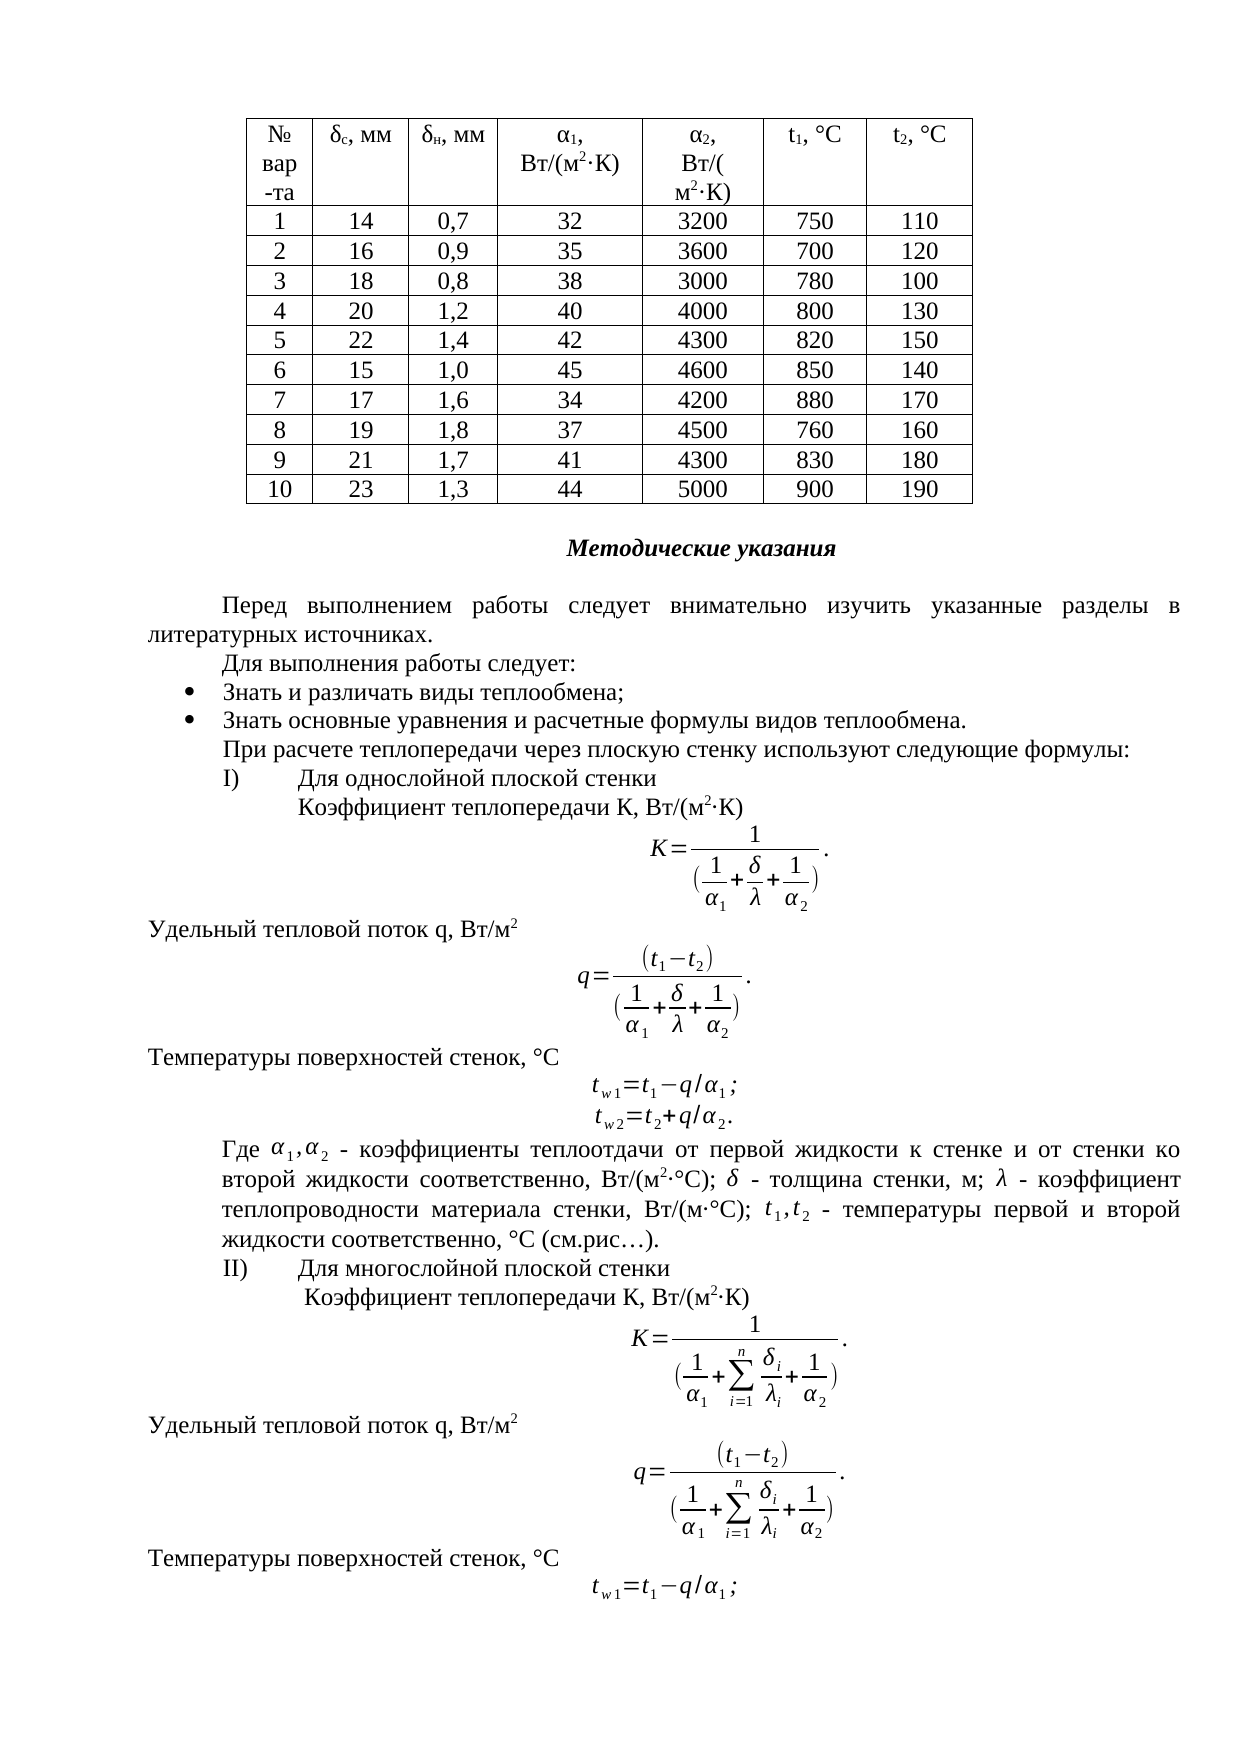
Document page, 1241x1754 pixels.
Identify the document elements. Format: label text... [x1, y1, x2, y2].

table_cell 1,6 [409, 385, 497, 414]
text Для выполнения работы следует: [148, 648, 1181, 677]
table_cell 150 [867, 326, 972, 354]
table_cell 1,7 [409, 445, 497, 473]
table_cell 140 [867, 355, 972, 384]
table_cell 700 [764, 236, 866, 265]
table_cell 35 [498, 236, 642, 265]
table_cell 37 [498, 415, 642, 444]
table_cell 10 [247, 475, 312, 503]
table_cell 4000 [643, 296, 763, 324]
table_cell 780 [764, 266, 866, 295]
table_cell 100 [867, 266, 972, 295]
list Перед выполнением работы следует внимательно изучить указанные разделы в литературных источниках. [148, 591, 1181, 648]
list Для многослойной плоской стенки [223, 1253, 1181, 1282]
table_cell 40 [498, 296, 642, 324]
table_cell 9 [247, 445, 312, 473]
table_cell 16 [313, 236, 408, 265]
table_cell 8 [247, 415, 312, 444]
table_cell 20 [313, 296, 408, 324]
table_cell 44 [498, 475, 642, 503]
list Для однослойной плоской стенки [223, 763, 1181, 792]
table_cell 1,3 [409, 475, 497, 503]
table_cell 800 [764, 296, 866, 324]
table_cell 22 [313, 326, 408, 354]
list Знать и различать виды теплообмена; [185, 677, 1181, 706]
table_header δн, мм [409, 119, 497, 205]
list Коэффициент теплопередачи К, Вт/(м2·К) [298, 792, 1181, 821]
table_cell 1,8 [409, 415, 497, 444]
table_cell 14 [313, 206, 408, 235]
table_cell 760 [764, 415, 866, 444]
table_header α1, Вт/(м2·К) [498, 119, 642, 205]
table_cell 2 [247, 236, 312, 265]
list При расчете теплопередачи через плоскую стенку используют следующие формулы: [223, 734, 1181, 763]
table_cell 110 [867, 206, 972, 235]
table_cell 4300 [643, 445, 763, 473]
table_cell 0,7 [409, 206, 497, 235]
table_cell 5000 [643, 475, 763, 503]
table_cell 190 [867, 475, 972, 503]
table_cell 3 [247, 266, 312, 295]
list Коэффициент теплопередачи К, Вт/(м2·К) [298, 1282, 1181, 1311]
table_header δс, мм [313, 119, 408, 205]
table_cell 1 [247, 206, 312, 235]
table_cell 42 [498, 326, 642, 354]
table_cell 34 [498, 385, 642, 414]
table_cell 3200 [643, 206, 763, 235]
table_cell 19 [313, 415, 408, 444]
table_cell 6 [247, 355, 312, 384]
table_cell 32 [498, 206, 642, 235]
table_cell 820 [764, 326, 866, 354]
table_cell 1,0 [409, 355, 497, 384]
table_cell 3600 [643, 236, 763, 265]
table_cell 900 [764, 475, 866, 503]
table_cell 4 [247, 296, 312, 324]
table_cell 180 [867, 445, 972, 473]
text Где - коэффициенты теплоотдачи от первой жидкости к стенке и от стенки ко второй жидкости соответственно, Вт/(м2·°С); - толщина стенки, м; - коэффициент теплопроводности материала стенки, Вт/(м·°С); - температуры первой и второй жидкости соответственно, °С (см.рис…). [222, 1133, 1181, 1253]
text Методические указания [222, 533, 1181, 562]
table_header № вар-та [247, 119, 312, 205]
table_cell 880 [764, 385, 866, 414]
text Температуры поверхностей стенок, °С [148, 1042, 1181, 1070]
table_cell 23 [313, 475, 408, 503]
text Удельный тепловой поток q, Вт/м2 [148, 1410, 1181, 1439]
table_header t2, °С [867, 119, 972, 205]
table_cell 38 [498, 266, 642, 295]
table_cell 4300 [643, 326, 763, 354]
table_cell 750 [764, 206, 866, 235]
text Температуры поверхностей стенок, °С [148, 1543, 1181, 1571]
table_cell 3000 [643, 266, 763, 295]
table_cell 170 [867, 385, 972, 414]
table_cell 160 [867, 415, 972, 444]
table_cell 21 [313, 445, 408, 473]
table_cell 4600 [643, 355, 763, 384]
table_cell 15 [313, 355, 408, 384]
table_cell 45 [498, 355, 642, 384]
text Удельный тепловой поток q, Вт/м2 [148, 914, 1181, 943]
table_cell 120 [867, 236, 972, 265]
table_cell 41 [498, 445, 642, 473]
table_cell 850 [764, 355, 866, 384]
table_cell 1,2 [409, 296, 497, 324]
table_header t1, °С [764, 119, 866, 205]
table_cell 5 [247, 326, 312, 354]
table_cell 4200 [643, 385, 763, 414]
table_cell 7 [247, 385, 312, 414]
table_cell 0,9 [409, 236, 497, 265]
table_cell 0,8 [409, 266, 497, 295]
table_cell 1,4 [409, 326, 497, 354]
table_cell 17 [313, 385, 408, 414]
list Знать основные уравнения и расчетные формулы видов теплообмена. [185, 706, 1181, 734]
table_cell 4500 [643, 415, 763, 444]
table_cell 830 [764, 445, 866, 473]
table_cell 130 [867, 296, 972, 324]
table_header α2, Вт/(м2·К) [643, 119, 763, 205]
table_cell 18 [313, 266, 408, 295]
